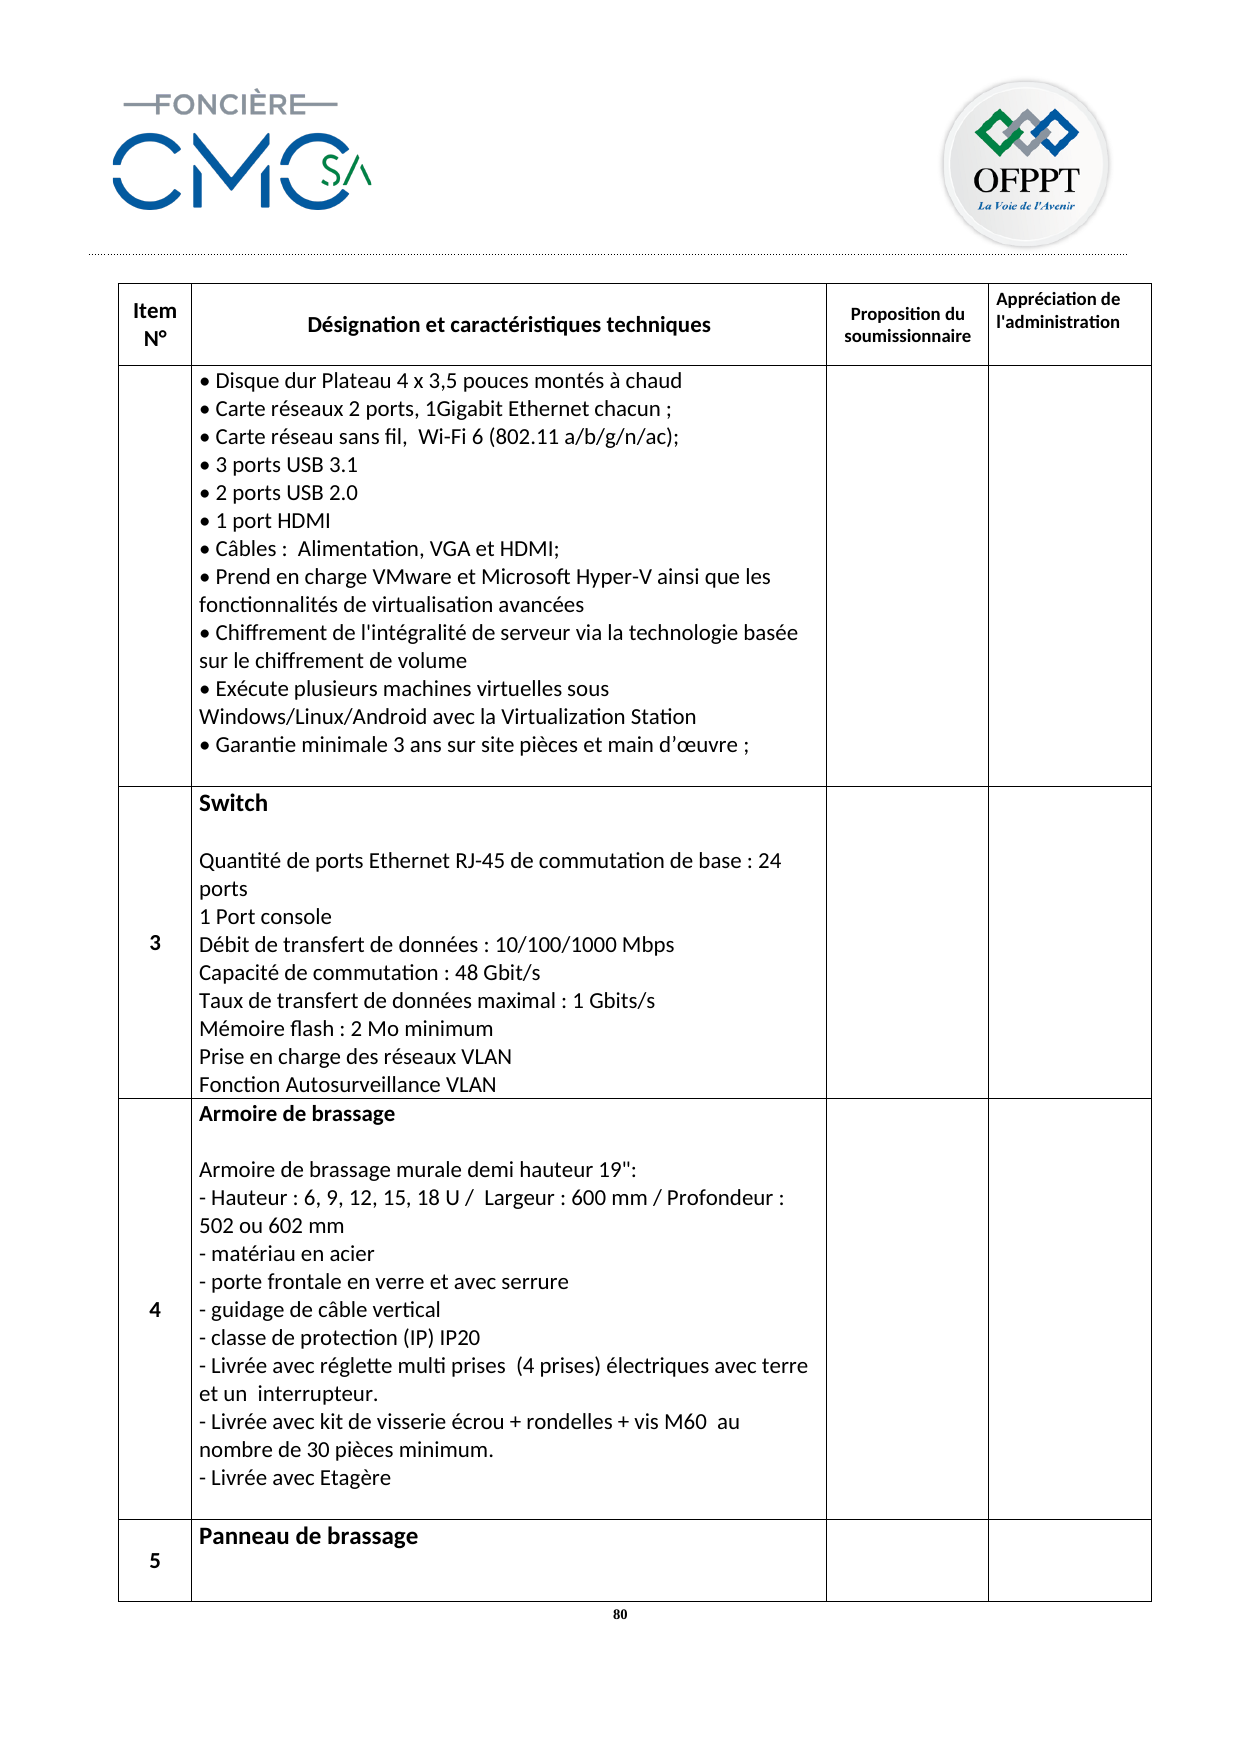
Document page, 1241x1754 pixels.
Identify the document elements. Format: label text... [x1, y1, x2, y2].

table_header Appréciation de l'administration [989, 284, 1151, 365]
table_cell Switch Quantité de ports Ethernet RJ-45 de commutation de base : 24 ports 1 Port console Débit de transfert de données : 10/100/1000 Mbps Capacité de commutation : 48 Gbit/s Taux de transfert de données maximal : 1 Gbits/s Mémoire flash : 2 Mo minimum Prise en charge des réseaux VLAN Fonction Autosurveillance VLAN [192, 787, 826, 1098]
table_cell 3 [119, 787, 191, 1098]
table_cell [827, 1099, 988, 1519]
picture [112, 88, 372, 210]
table_header Item N° [119, 284, 191, 365]
table_header Désignation et caractéristiques techniques [192, 284, 826, 365]
table_cell [989, 1099, 1151, 1519]
table_cell Panneau de brassage Panneau de brassage 24 PORTS RJ45 CAT6 19" UTP [192, 1520, 826, 1601]
table_cell [827, 366, 988, 786]
table_header Proposition du soumissionnaire [827, 284, 988, 365]
table_cell [989, 787, 1151, 1098]
table_cell [989, 366, 1151, 786]
table_cell 4 [119, 1099, 191, 1519]
table_cell [827, 787, 988, 1098]
table_cell Armoire de brassage Armoire de brassage murale demi hauteur 19": - Hauteur : 6, 9, 12, 15, 18 U / Largeur : 600 mm / Profondeur : 502 ou 602 mm - matériau en acier - porte frontale en verre et avec serrure - guidage de câble vertical - classe de protection (IP) IP20 - Livrée avec réglette multi prises (4 prises) électriques avec terre et un interrupteur. - Livrée avec kit de visserie écrou + rondelles + vis M60 au nombre de 30 pièces minimum. - Livrée avec Etagère [192, 1099, 826, 1519]
table_cell 5 [119, 1520, 191, 1601]
table_cell [827, 1520, 988, 1601]
table_cell 2 [119, 366, 191, 786]
picture [935, 73, 1116, 254]
table_cell [989, 1520, 1151, 1601]
